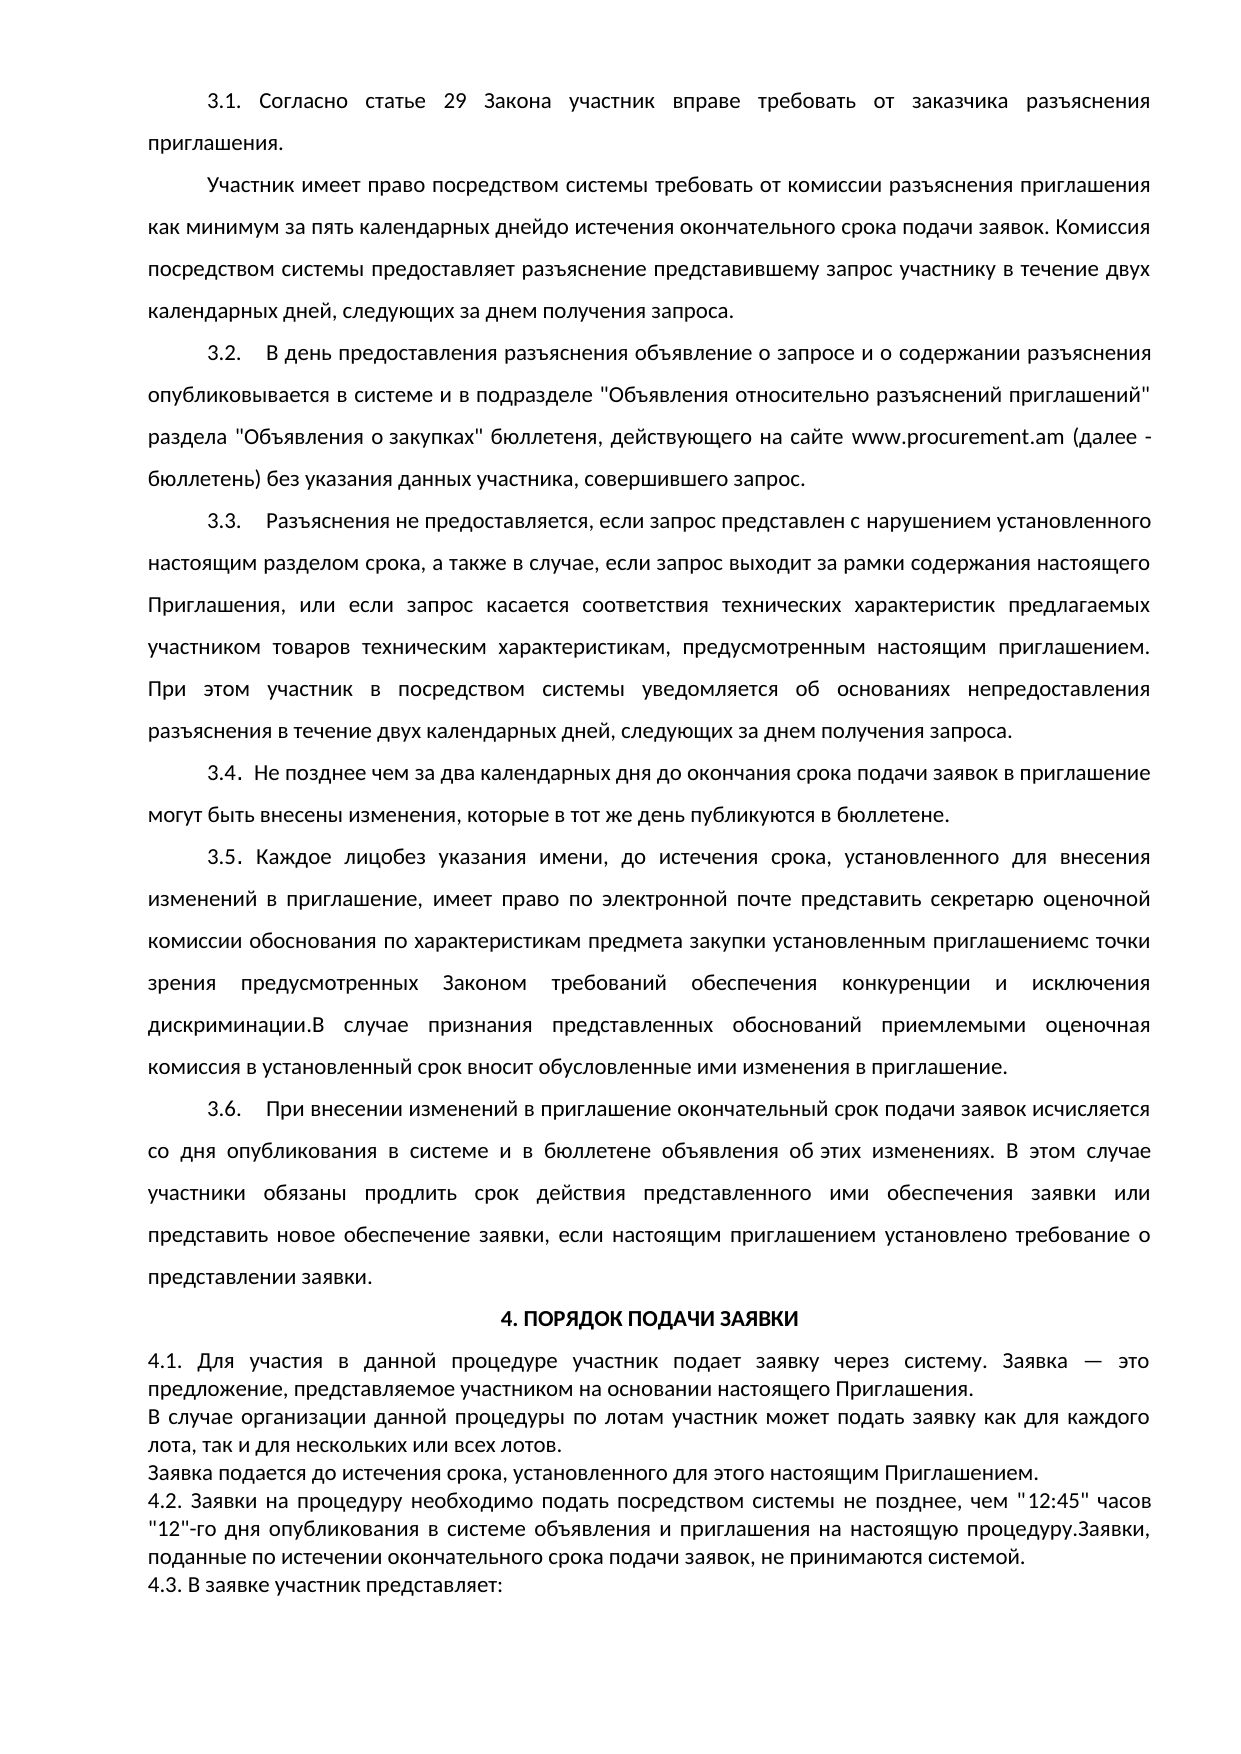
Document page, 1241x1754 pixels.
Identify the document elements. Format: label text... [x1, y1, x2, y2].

text 4.3. В заявке участник представляет: [148, 1570, 1152, 1598]
text Заявка подается до истечения срока, установленного для этого настоящим Приглашением. [148, 1458, 1152, 1486]
text 3.6. При внесении изменений в приглашение окончательный срок подачи заявок исчисляется со дня опубликования в системе и в бюллетене объявления об этих изменениях. В этом случае участники обязаны продлить срок действия представленного ими обеспечения заявки или представить новое обеспечение заявки, если настоящим приглашением установлено требование о представлении заявки. [148, 1094, 1152, 1290]
text 3.4․ Не позднее чем за два календарных дня до окончания срока подачи заявок в приглашение могут быть внесены изменения, которые в тот же день публикуются в бюллетене. [148, 758, 1152, 828]
text В случае организации данной процедуры по лотам участник может подать заявку как для каждого лота, так и для нескольких или всех лотов. [148, 1402, 1152, 1458]
text 3.3. Разъяснения не предоставляется, если запрос представлен с нарушением установленного настоящим разделом срока, а также в случае, если запрос выходит за рамки содержания настоящего Приглашения, или если запрос касается соответствия технических характеристик предлагаемых участником товаров техническим характеристикам, предусмотренным настоящим приглашением. При этом участник в посредством системы уведомляется об основаниях непредоставления разъяснения в течение двух календарных дней, следующих за днем получения запроса. [148, 506, 1152, 744]
text 3.1. Согласно статье 29 Закона участник вправе требовать от заказчика разъяснения приглашения. [148, 86, 1152, 156]
text 4.2. Заявки на процедуру необходимо подать посредством системы не позднее, чем "12:45" часов "12"-го дня опубликования в системе объявления и приглашения на настоящую процедуру.Заявки, поданные по истечении окончательного срока подачи заявок, не принимаются системой. [148, 1486, 1152, 1570]
text Участник имеет право посредством системы требовать от комиссии разъяснения приглашения как минимум за пять календарных днейдо истечения окончательного срока подачи заявок. Комиссия посредством системы предоставляет разъяснение представившему запрос участнику в течение двух календарных дней, следующих за днем получения запроса. [148, 170, 1152, 324]
text 3.5․ Каждое лицобез указания имени, до истечения срока, установленного для внесения изменений в приглашение, имеет право по электронной почте представить секретарю оценочной комиссии обоснования по характеристикам предмета закупки установленным приглашениемс точки зрения предусмотренных Законом требований обеспечения конкуренции и исключения дискриминации.В случае признания представленных обоснований приемлемыми оценочная комиссия в установленный срок вносит обусловленные ими изменения в приглашение. [148, 842, 1152, 1080]
text 3.2. В день предоставления разъяснения объявление о запросе и о содержании разъяснения опубликовывается в системе и в подразделе "Объявления относительно разъяснений приглашений" раздела "Объявления о закупках" бюллетеня, действующего на сайте www.procurement.am (далее - бюллетень) без указания данных участника, совершившего запрос. [148, 338, 1152, 492]
text 4. ПОРЯДОК ПОДАЧИ ЗАЯВКИ [148, 1304, 1152, 1332]
text 4.1. Для участия в данной процедуре участник подает заявку через систему. Заявка — это предложение, представляемое участником на основании настоящего Приглашения. [148, 1346, 1152, 1402]
